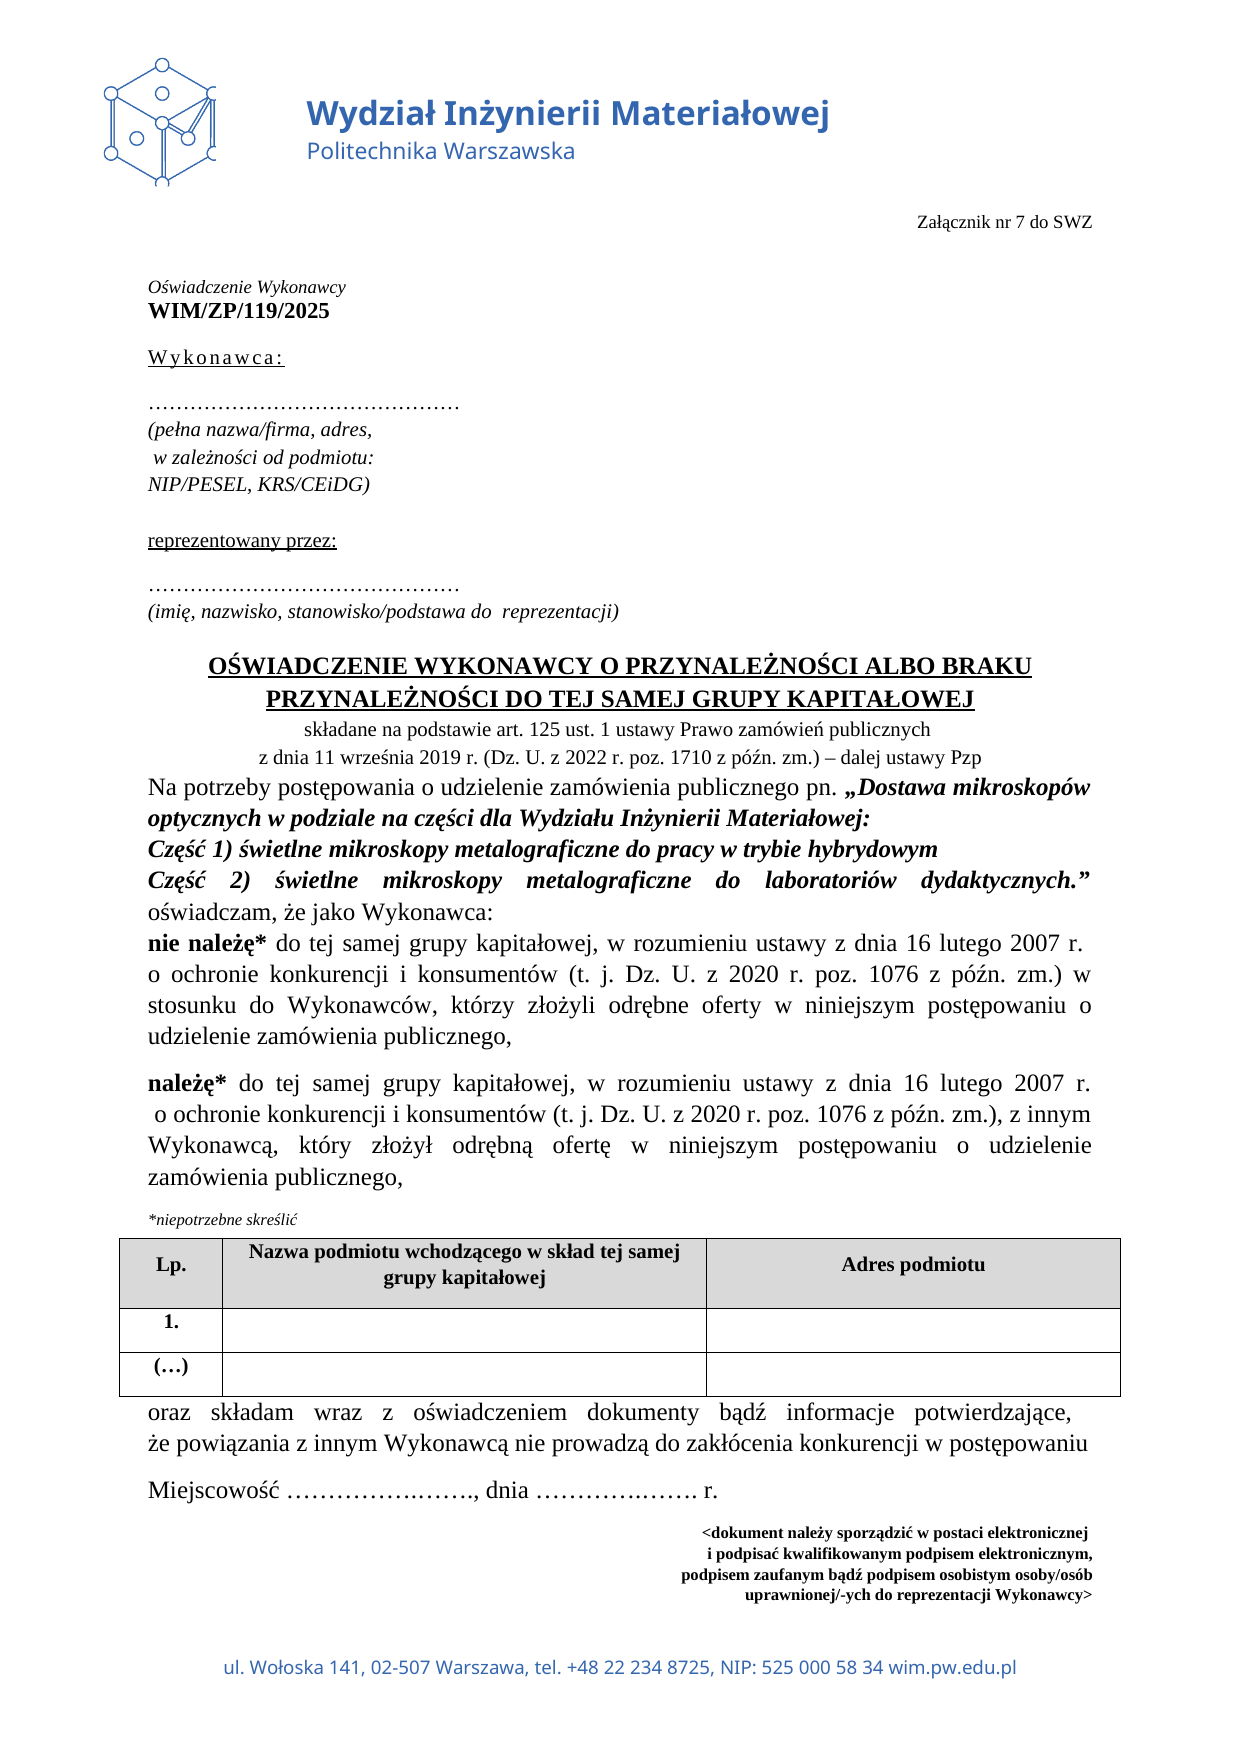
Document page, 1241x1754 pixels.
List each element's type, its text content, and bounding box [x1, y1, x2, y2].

table_cell (…) [120, 1353, 222, 1396]
text Część 2) świetlne mikroskopy metalograficzne do laboratoriów dydaktycznych.” oświadczam, że jako Wykonawca: [148, 866, 1093, 925]
text Miejscowość …………….……., dnia ………….……. r. [148, 1475, 1093, 1504]
table_cell [223, 1309, 706, 1352]
text Wykonawca: [148, 345, 1093, 369]
text składane na podstawie art. 125 ust. 1 ustawy Prawo zamówień publicznych z dnia 11 września 2019 r. (Dz. U. z 2022 r. poz. 1710 z późn. zm.) – dalej ustawy Pzp [148, 717, 1093, 769]
text ……………………………………… [148, 572, 472, 596]
table_header Adres podmiotu [707, 1239, 1120, 1308]
text Na potrzeby postępowania o udzielenie zamówienia publicznego pn. „Dostawa mikroskopów optycznych w podziale na części dla Wydziału Inżynierii Materiałowej: [148, 772, 1093, 832]
text <dokument należy sporządzić w postaci elektronicznej i podpisać kwalifikowanym podpisem elektronicznym, [148, 1523, 1093, 1563]
table_cell [707, 1353, 1120, 1396]
table_cell [707, 1309, 1120, 1352]
text ……………………………………… [148, 389, 472, 414]
text (pełna nazwa/firma, adres, w zależności od podmiotu: NIP/PESEL, KRS/CEiDG) [148, 417, 472, 496]
text oraz składam wraz z oświadczeniem dokumenty bądź informacje potwierdzające, że powiązania z innym Wykonawcą nie prowadzą do zakłócenia konkurencji w postępowaniu [148, 1397, 1093, 1456]
text OŚWIADCZENIE WYKONAWCY O PRZYNALEŻNOŚCI ALBO BRAKU PRZYNALEŻNOŚCI DO TEJ SAMEJ GRUPY KAPITAŁOWEJ [148, 651, 1093, 713]
text *niepotrzebne skreślić [148, 1209, 1093, 1228]
text (imię, nazwisko, stanowisko/podstawa do reprezentacji) [148, 599, 1093, 623]
table_cell [223, 1353, 706, 1396]
text WIM/ZP/119/2025 [148, 297, 1093, 324]
text Część 1) świetlne mikroskopy metalograficzne do pracy w trybie hybrydowym [148, 834, 1093, 863]
text należę* do tej samej grupy kapitałowej, w rozumieniu ustawy z dnia 16 lutego 2007 r. o ochronie konkurencji i konsumentów (t. j. Dz. U. z 2020 r. poz. 1076 z późn. zm.), z innym Wykonawcą, który złożył odrębną ofertę w niniejszym postępowaniu o udzielenie zamówienia publicznego, [148, 1068, 1093, 1190]
table_header Lp. [120, 1239, 222, 1308]
text Oświadczenie Wykonawcy [148, 276, 1093, 297]
picture [103, 57, 216, 186]
text podpisem zaufanym bądź podpisem osobistym osoby/osób [148, 1564, 1093, 1584]
table_header Nazwa podmiotu wchodzącego w skład tej samej grupy kapitałowej [223, 1239, 706, 1308]
text nie należę* do tej samej grupy kapitałowej, w rozumieniu ustawy z dnia 16 lutego 2007 r. o ochronie konkurencji i konsumentów (t. j. Dz. U. z 2020 r. poz. 1076 z późn. zm.) w stosunku do Wykonawców, którzy złożyli odrębne oferty w niniejszym postępowaniu o udzielenie zamówienia publicznego, [148, 928, 1093, 1049]
table_cell 1. [120, 1309, 222, 1352]
text reprezentowany przez: [148, 528, 1093, 552]
text uprawnionej/-ych do reprezentacji Wykonawcy> [148, 1585, 1093, 1604]
